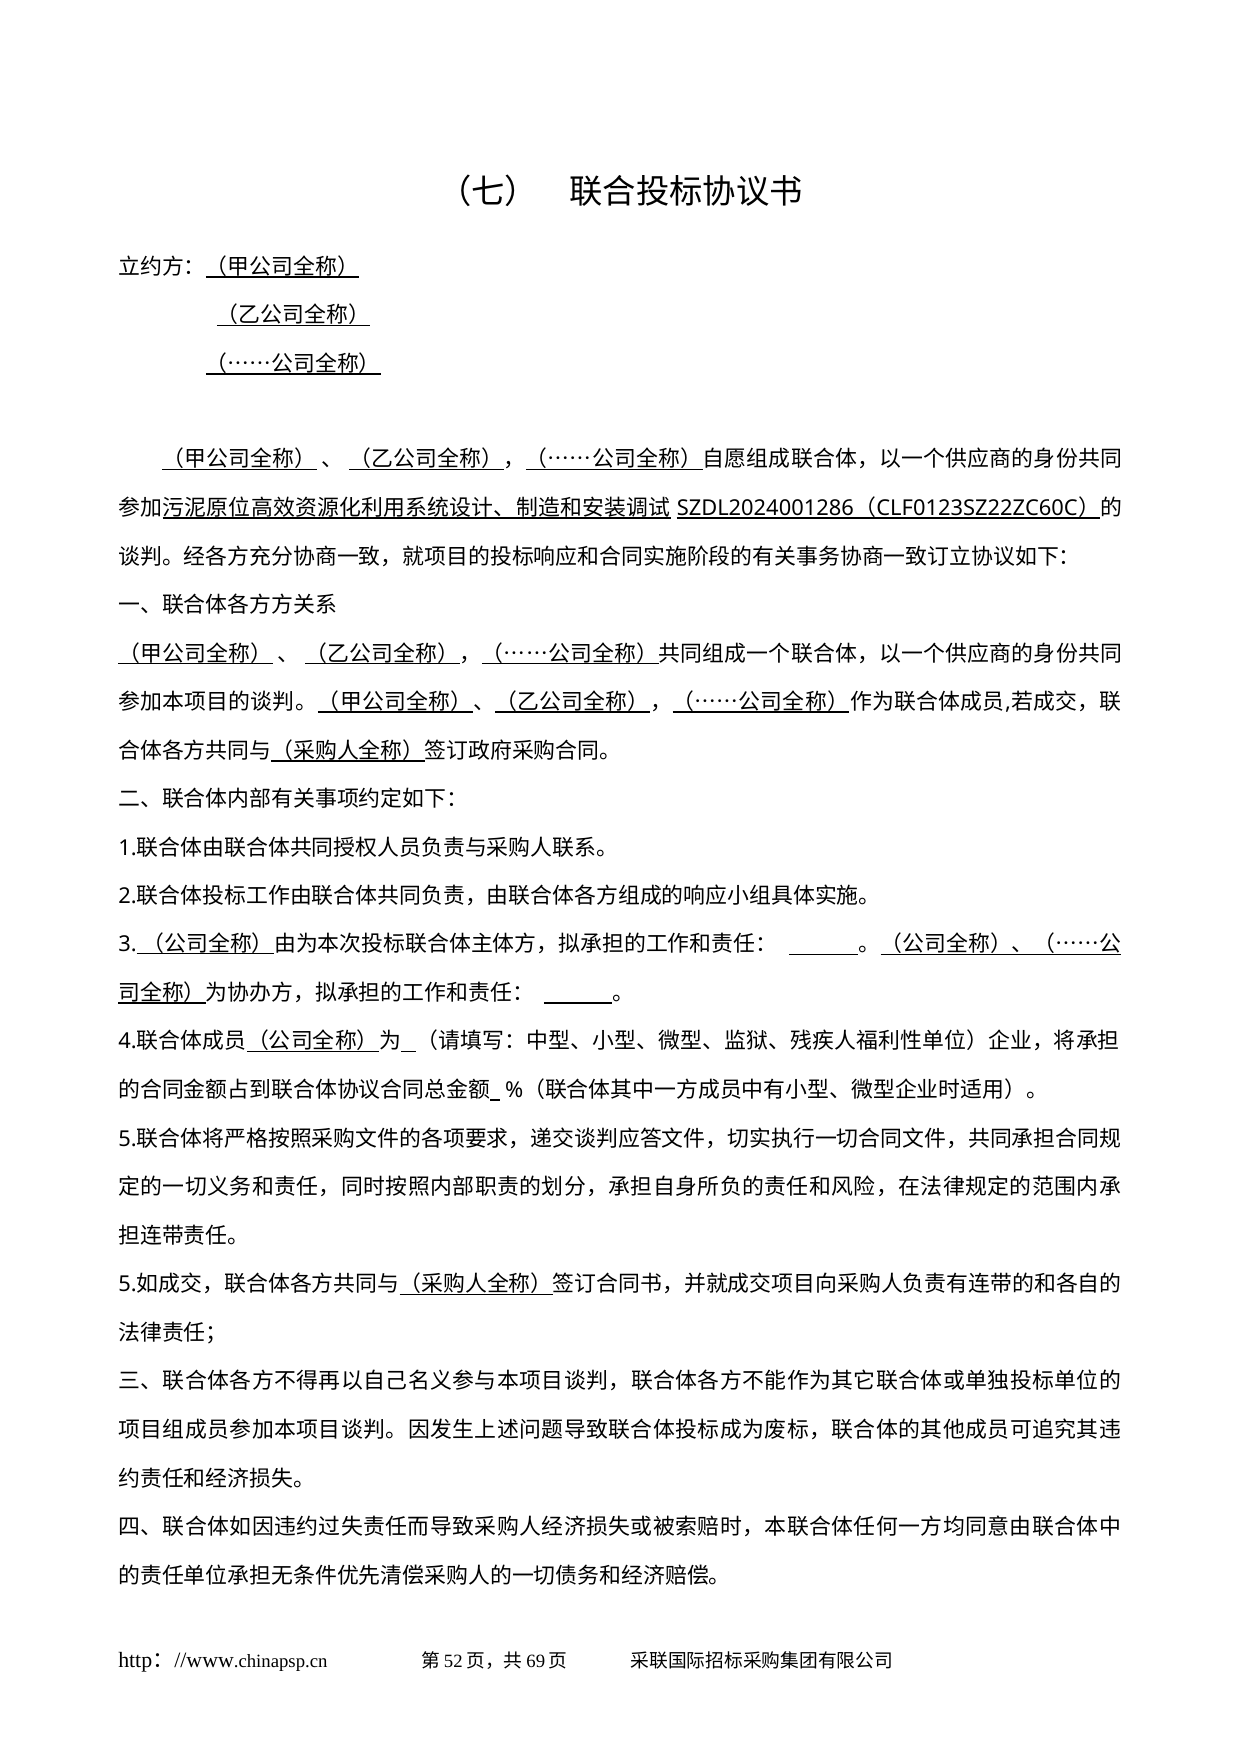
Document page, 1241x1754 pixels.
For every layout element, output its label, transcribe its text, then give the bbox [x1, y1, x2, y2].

text 2.联合体投标工作由联合体共同负责，由联合体各方组成的响应小组具体实施。 [118, 878, 1122, 910]
text （乙公司全称） [118, 297, 1122, 329]
text （……公司全称） [118, 345, 1122, 378]
text 3. （公司全称）由为本次投标联合体主体方，拟承担的工作和责任： 。（公司全称）、（……公司全称）为协办方，拟承担的工作和责任： 。 [118, 926, 1122, 1007]
text 一、联合体各方方关系 [118, 587, 1122, 619]
text （甲公司全称） 、 （乙公司全称），（……公司全称）共同组成一个联合体，以一个供应商的身份共同参加本项目的谈判。（甲公司全称）、（乙公司全称），（……公司全称）作为联合体成员,若成交，联合体各方共同与（采购人全称）签订政府采购合同。 [118, 635, 1122, 765]
text 5.如成交，联合体各方共同与（采购人全称）签订合同书，并就成交项目向采购人负责有连带的和各自的法律责任； [118, 1266, 1122, 1347]
text （甲公司全称） 、 （乙公司全称），（……公司全称）自愿组成联合体，以一个供应商的身份共同参加污泥原位高效资源化利用系统设计、制造和安装调试 SZDL2024001286（CLF0123SZ22ZC60C）的谈判。经各方充分协商一致，就项目的投标响应和合同实施阶段的有关事务协商一致订立协议如下： [118, 441, 1122, 571]
text 二、联合体内部有关事项约定如下： [118, 781, 1122, 813]
text 4.联合体成员（公司全称）为 （请填写：中型、小型、微型、监狱、残疾人福利性单位）企业，将承担的合同金额占到联合体协议合同总金额 %（联合体其中一方成员中有小型、微型企业时适用）。 [118, 1023, 1122, 1104]
text 1.联合体由联合体共同授权人员负责与采购人联系。 [118, 829, 1122, 862]
text 四、联合体如因违约过失责任而导致采购人经济损失或被索赔时，本联合体任何一方均同意由联合体中的责任单位承担无条件优先清偿采购人的一切债务和经济赔偿。 [118, 1509, 1122, 1590]
text 5.联合体将严格按照采购文件的各项要求，递交谈判应答文件，切实执行一切合同文件，共同承担合同规定的一切义务和责任，同时按照内部职责的划分，承担自身所负的责任和风险，在法律规定的范围内承担连带责任。 [118, 1120, 1122, 1250]
text 三、联合体各方不得再以自己名义参与本项目谈判，联合体各方不能作为其它联合体或单独投标单位的项目组成员参加本项目谈判。因发生上述问题导致联合体投标成为废标，联合体的其他成员可追究其违约责任和经济损失。 [118, 1363, 1122, 1493]
subtitle 联合投标协议书 [118, 157, 1122, 222]
text 立约方：（甲公司全称） [118, 249, 1122, 281]
